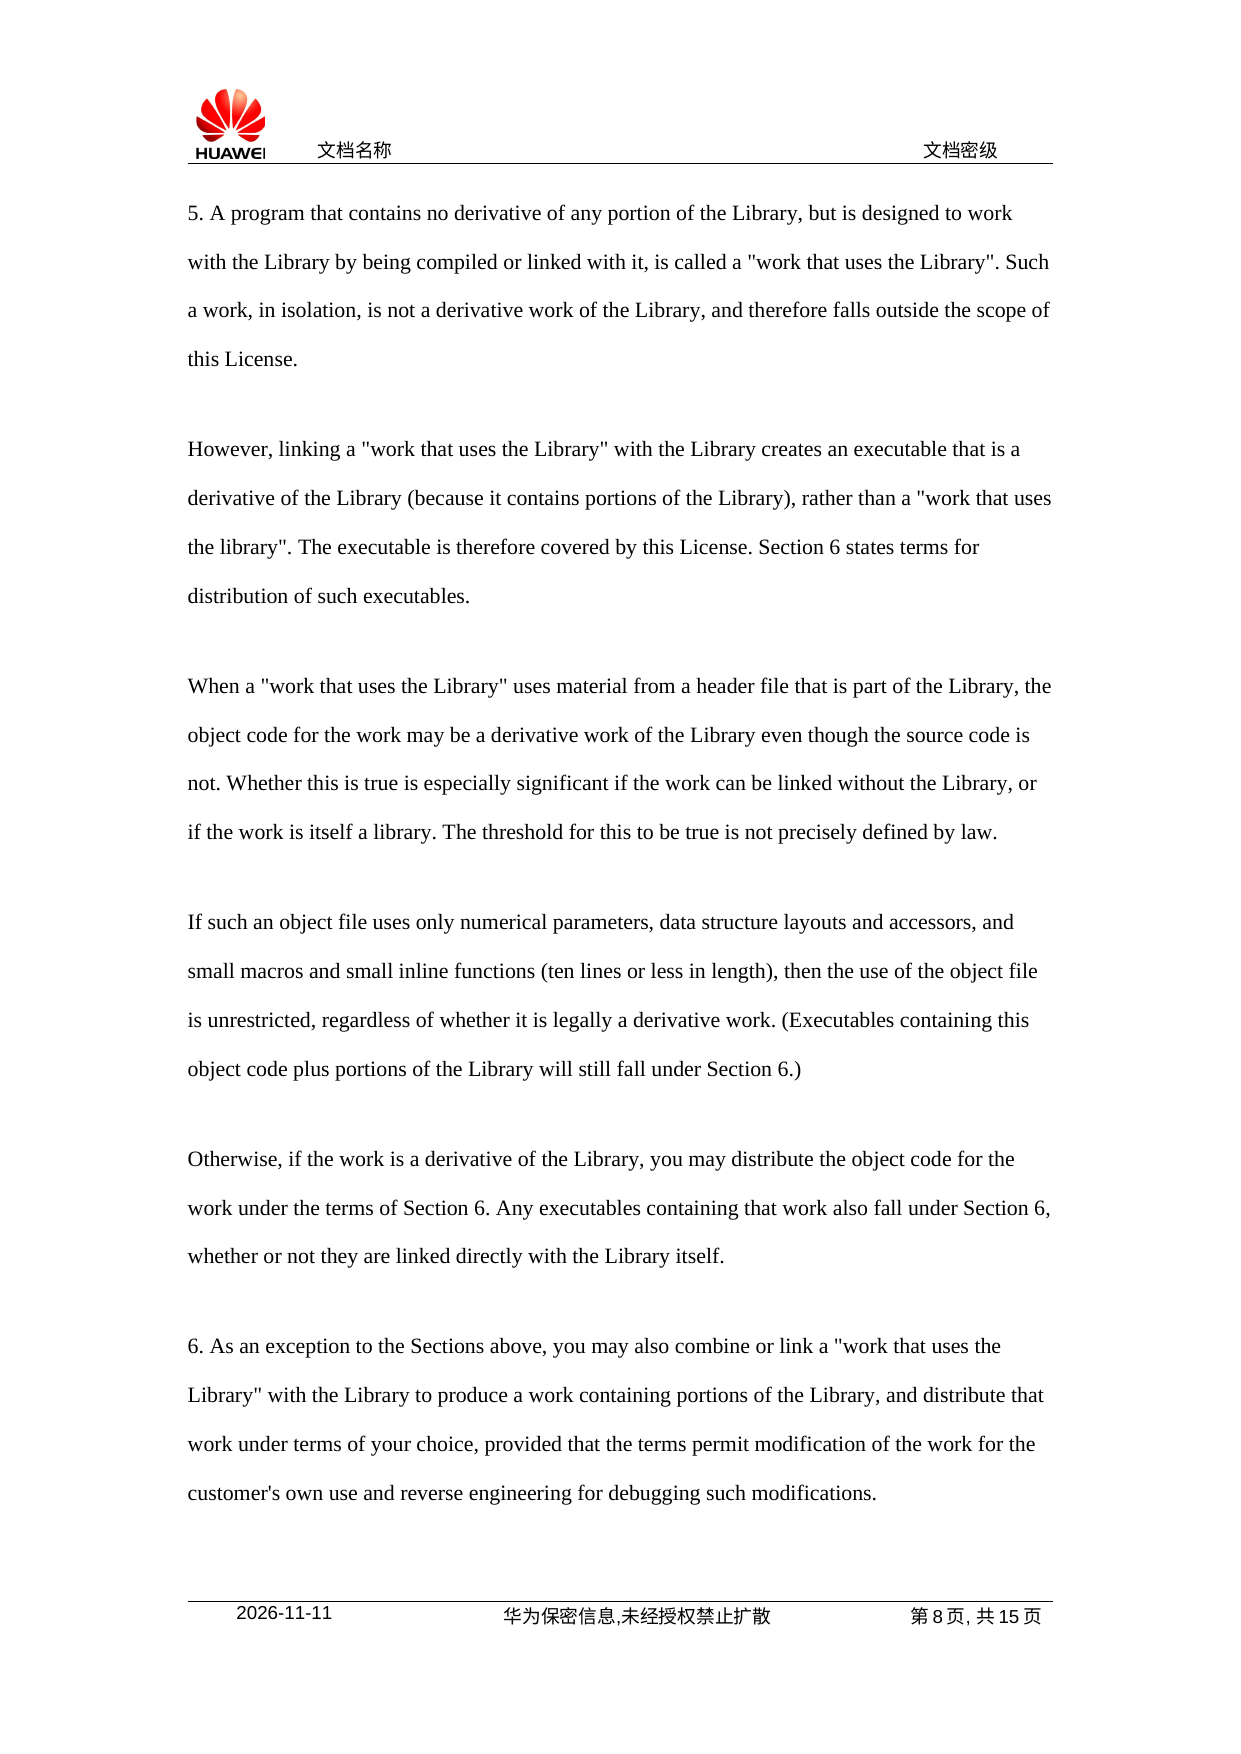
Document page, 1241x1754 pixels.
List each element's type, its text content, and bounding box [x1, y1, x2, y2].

picture [196, 89, 265, 159]
text 5. A program that contains no derivative of any portion of the Library, but is designed to work with the Library by being compiled or linked with it, is called a "work that uses the Library". Such a work, in isolation, is not a derivative work of the Library, and therefore falls outside the scope of this License. [187, 196, 1053, 375]
text If such an object file uses only numerical parameters, data structure layouts and accessors, and small macros and small inline functions (ten lines or less in length), then the use of the object file is unrestricted, regardless of whether it is legally a derivative work. (Executables containing this object code plus portions of the Library will still fall under Section 6.) [187, 906, 1053, 1084]
text When a "work that uses the Library" uses material from a header file that is part of the Library, the object code for the work may be a derivative work of the Library even though the source code is not. Whether this is true is especially significant if the work can be linked without the Library, or if the work is itself a library. The threshold for this to be true is not precisely defined by law. [187, 669, 1053, 848]
text Otherwise, if the work is a derivative of the Library, you may distribute the object code for the work under the terms of Section 6. Any executables containing that work also fall under Section 6, whether or not they are linked directly with the Library itself. [187, 1142, 1053, 1272]
text 6. As an exception to the Sections above, you may also combine or link a "work that uses the Library" with the Library to produce a work containing portions of the Library, and distribute that work under terms of your choice, provided that the terms permit modification of the work for the customer's own use and reverse engineering for debugging such modifications. [187, 1330, 1053, 1508]
text However, linking a "work that uses the Library" with the Library creates an executable that is a derivative of the Library (because it contains portions of the Library), rather than a "work that uses the library". The executable is therefore covered by this License. Section 6 states terms for distribution of such executables. [187, 433, 1053, 611]
